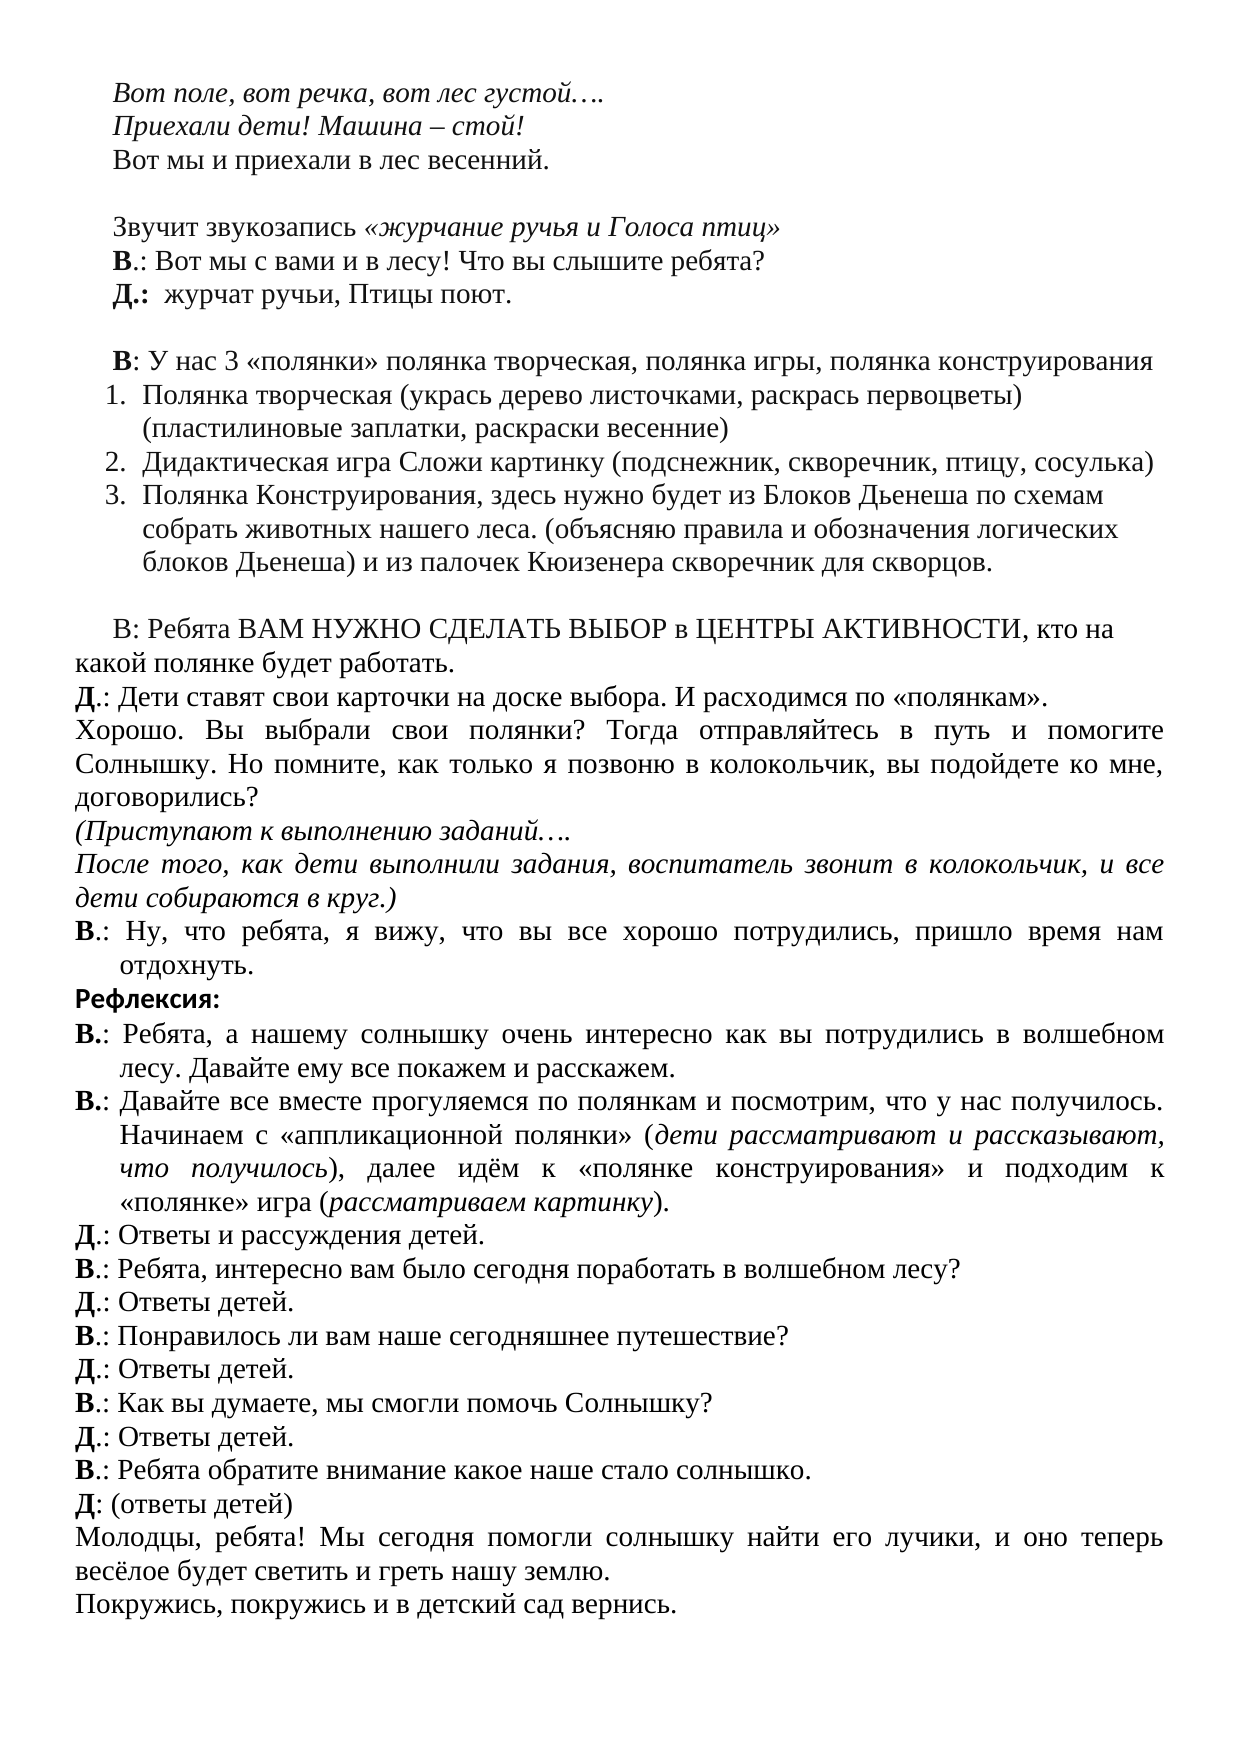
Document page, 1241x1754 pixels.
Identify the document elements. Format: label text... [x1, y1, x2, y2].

text В: У нас 3 «полянки» полянка творческая, полянка игры, полянка конструирования [75, 343, 1165, 377]
text Хорошо. Вы выбрали свои полянки? Тогда отправляйтесь в путь и помогите Солнышку. Но помните, как только я позвоню в колокольчик, вы подойдете ко мне, договорились? [75, 712, 1165, 813]
text Приехали дети! Машина – стой! [75, 108, 1165, 142]
text В.: Ребята, интересно вам было сегодня поработать в волшебном лесу? [75, 1251, 1165, 1284]
text В: Ребята ВАМ НУЖНО СДЕЛАТЬ ВЫБОР в ЦЕНТРЫ АКТИВНОСТИ, кто на какой полянке будет работать. [75, 612, 1165, 679]
text В.: Ребята обратите внимание какое наше стало солнышко. [75, 1452, 1165, 1486]
text В.: Давайте все вместе прогуляемся по полянкам и посмотрим, что у нас получилось. Начинаем с «аппликационной полянки» (дети рассматривают и рассказывают, что получилось), далее идём к «полянке конструирования» и подходим к «полянке» игра (рассматриваем картинку). [75, 1083, 1165, 1217]
text Вот мы и приехали в лес весенний. [75, 142, 1165, 176]
text Д.: Ответы и рассуждения детей. [75, 1217, 1165, 1251]
text В.: Ну, что ребята, я вижу, что вы все хорошо потрудились, пришло время нам отдохнуть. [75, 913, 1165, 981]
text Д.: Дети ставят свои карточки на доске выбора. И расходимся по «полянкам». [75, 679, 1165, 712]
text Д.: Ответы детей. [75, 1352, 1165, 1385]
text В.: Понравилось ли вам наше сегодняшнее путешествие? [75, 1318, 1165, 1352]
text Д.: Ответы детей. [75, 1284, 1165, 1318]
text Д.: Ответы детей. [75, 1419, 1165, 1452]
text Д.: журчат ручьи, Птицы поют. [75, 276, 1165, 310]
text После того, как дети выполнили задания, воспитатель звонит в колокольчик, и все дети собираются в круг.) [75, 846, 1165, 913]
text В.: Как вы думаете, мы смогли помочь Солнышку? [75, 1385, 1165, 1419]
text Молодцы, ребята! Мы сегодня помогли солнышку найти его лучики, и оно теперь весёлое будет светить и греть нашу землю. [75, 1519, 1165, 1586]
text В.: Ребята, а нашему солнышку очень интересно как вы потрудились в волшебном лесу. Давайте ему все покажем и расскажем. [75, 1016, 1165, 1083]
text (Приступают к выполнению заданий…. [75, 813, 1165, 846]
text Рефлексия: [75, 981, 1165, 1016]
list Полянка Конструирования, здесь нужно будет из Блоков Дьенеша по схемам собрать животных нашего леса. (объясняю правила и обозначения логических блоков Дьенеша) и из палочек Кюизенера скворечник для скворцов. [104, 477, 1165, 578]
list Дидактическая игра Сложи картинку (подснежник, скворечник, птицу, сосулька) [104, 444, 1165, 477]
text Покружись, покружись и в детский сад вернись. [75, 1586, 1165, 1620]
text В.: Вот мы с вами и в лесу! Что вы слышите ребята? [75, 243, 1165, 276]
list Полянка творческая (укрась дерево листочками, раскрась первоцветы) (пластилиновые заплатки, раскраски весенние) [104, 377, 1165, 444]
text Звучит звукозапись «журчание ручья и Голоса птиц» [75, 209, 1165, 243]
text Д: (ответы детей) [75, 1486, 1165, 1519]
text Вот поле, вот речка, вот лес густой…. [75, 75, 1165, 108]
